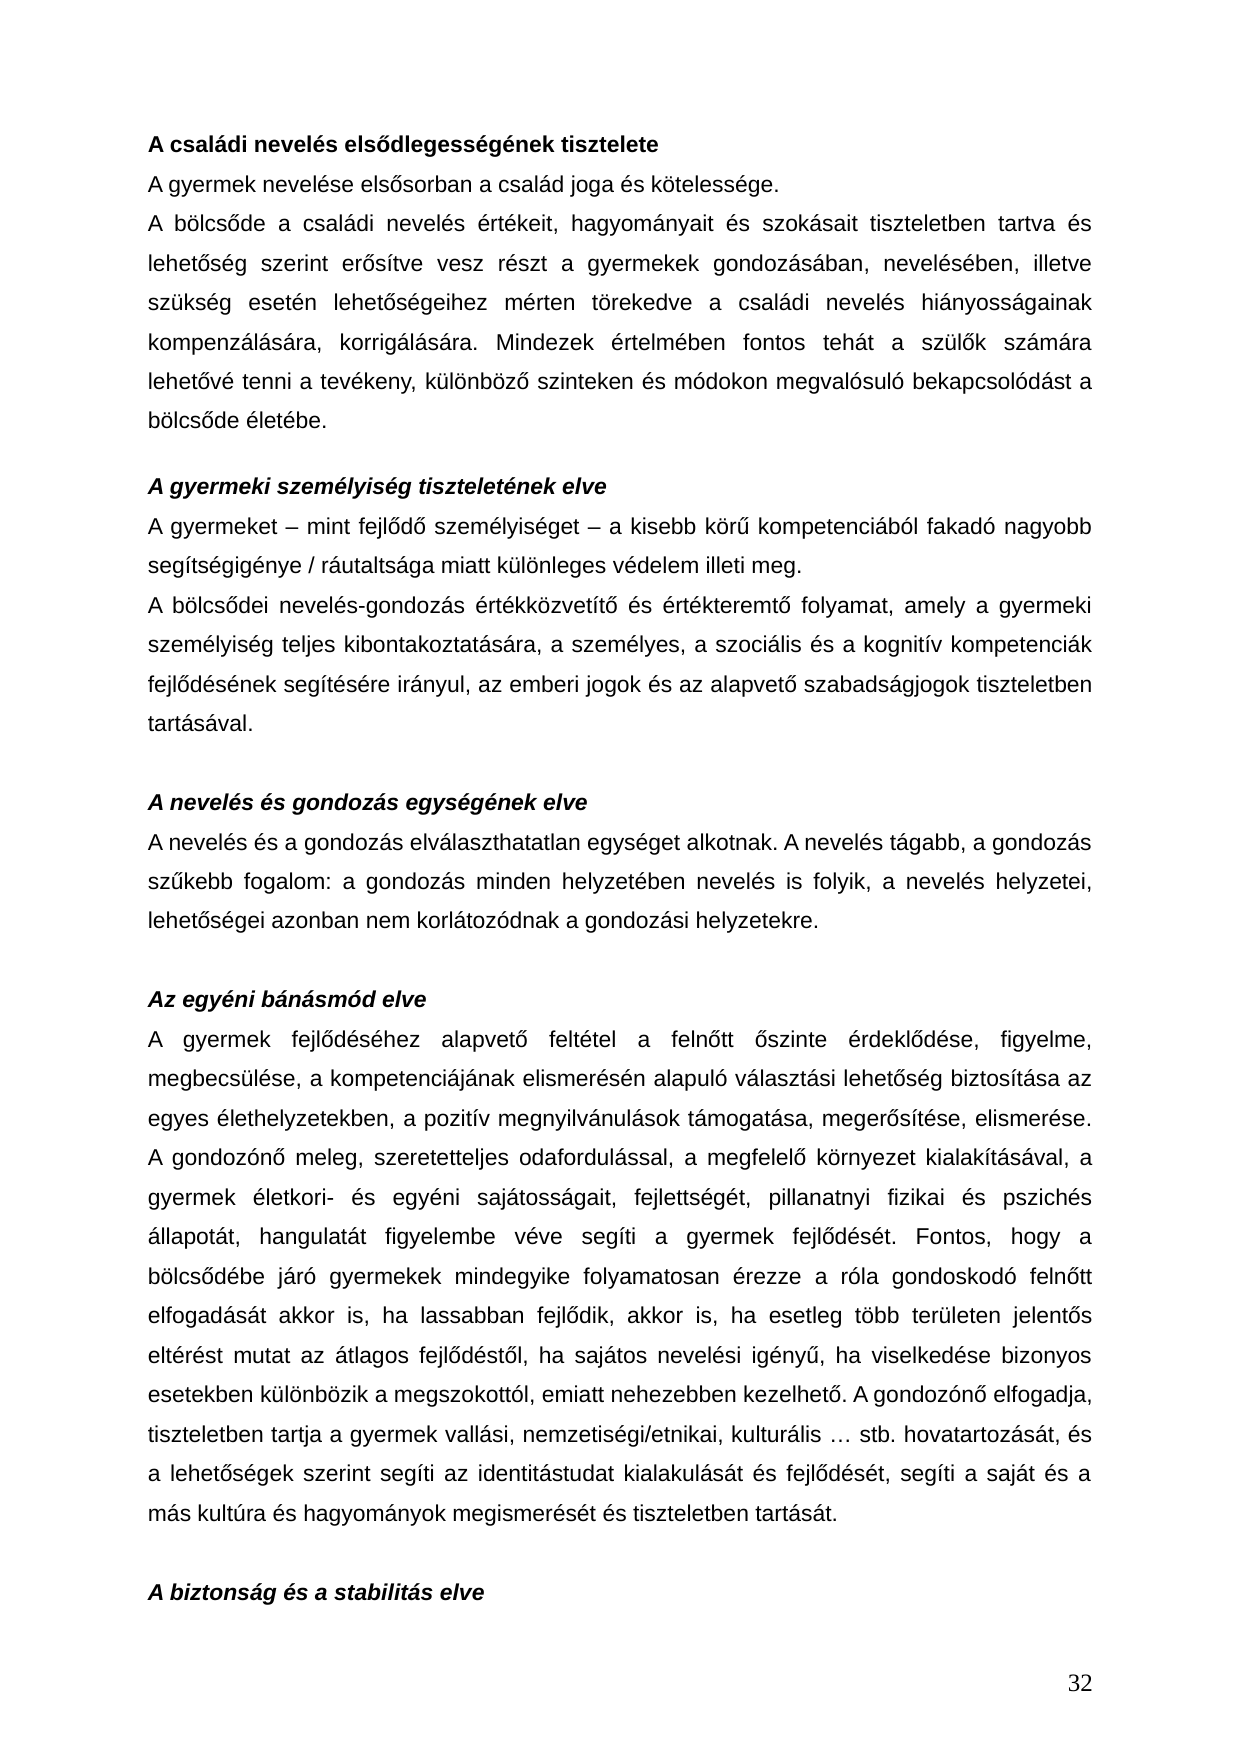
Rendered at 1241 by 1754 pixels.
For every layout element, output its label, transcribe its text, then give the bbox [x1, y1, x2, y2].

text A bölcsődei nevelés-gondozás értékközvetítő és értékteremtő folyamat, amely a gyermeki személyiség teljes kibontakoztatására, a személyes, a szociális és a kognitív kompetenciák fejlődésének segítésére irányul, az emberi jogok és az alapvető szabadságjogok tiszteletben tartásával. [148, 592, 1093, 736]
text A gyermeki személyiség tiszteletének elve [148, 473, 1093, 499]
text A nevelés és gondozás egységének elve [148, 789, 1093, 815]
text A családi nevelés elsődlegességének tisztelete [148, 131, 1093, 157]
text Az egyéni bánásmód elve [148, 986, 1093, 1013]
text A gyermek nevelése elsősorban a család joga és kötelessége. [148, 171, 1093, 197]
text A biztonság és a stabilitás elve [148, 1579, 1093, 1605]
text A gyermek fejlődéséhez alapvető feltétel a felnőtt őszinte érdeklődése, figyelme, megbecsülése, a kompetenciájának elismerésén alapuló választási lehetőség biztosítása az egyes élethelyzetekben, a pozitív megnyilvánulások támogatása, megerősítése, elismerése. A gondozónő meleg, szeretetteljes odafordulással, a megfelelő környezet kialakításával, a gyermek életkori- és egyéni sajátosságait, fejlettségét, pillanatnyi fizikai és pszichés állapotát, hangulatát figyelembe véve segíti a gyermek fejlődését. Fontos, hogy a bölcsődébe járó gyermekek mindegyike folyamatosan érezze a róla gondoskodó felnőtt elfogadását akkor is, ha lassabban fejlődik, akkor is, ha esetleg több területen jelentős eltérést mutat az átlagos fejlődéstől, ha sajátos nevelési igényű, ha viselkedése bizonyos esetekben különbözik a megszokottól, emiatt nehezebben kezelhető. A gondozónő elfogadja, tiszteletben tartja a gyermek vallási, nemzetiségi/etnikai, kulturális … stb. hovatartozását, és a lehetőségek szerint segíti az identitástudat kialakulását és fejlődését, segíti a saját és a más kultúra és hagyományok megismerését és tiszteletben tartását. [148, 1026, 1093, 1526]
text A nevelés és a gondozás elválaszthatatlan egységet alkotnak. A nevelés tágabb, a gondozás szűkebb fogalom: a gondozás minden helyzetében nevelés is folyik, a nevelés helyzetei, lehetőségei azonban nem korlátozódnak a gondozási helyzetekre. [148, 828, 1093, 934]
text A gyermeket – mint fejlődő személyiséget – a kisebb körű kompetenciából fakadó nagyobb segítségigénye / ráutaltsága miatt különleges védelem illeti meg. [148, 513, 1093, 578]
text A bölcsőde a családi nevelés értékeit, hagyományait és szokásait tiszteletben tartva és lehetőség szerint erősítve vesz részt a gyermekek gondozásában, nevelésében, illetve szükség esetén lehetőségeihez mérten törekedve a családi nevelés hiányosságainak kompenzálására, korrigálására. Mindezek értelmében fontos tehát a szülők számára lehetővé tenni a tevékeny, különböző szinteken és módokon megvalósuló bekapcsolódást a bölcsőde életébe. [148, 210, 1093, 434]
